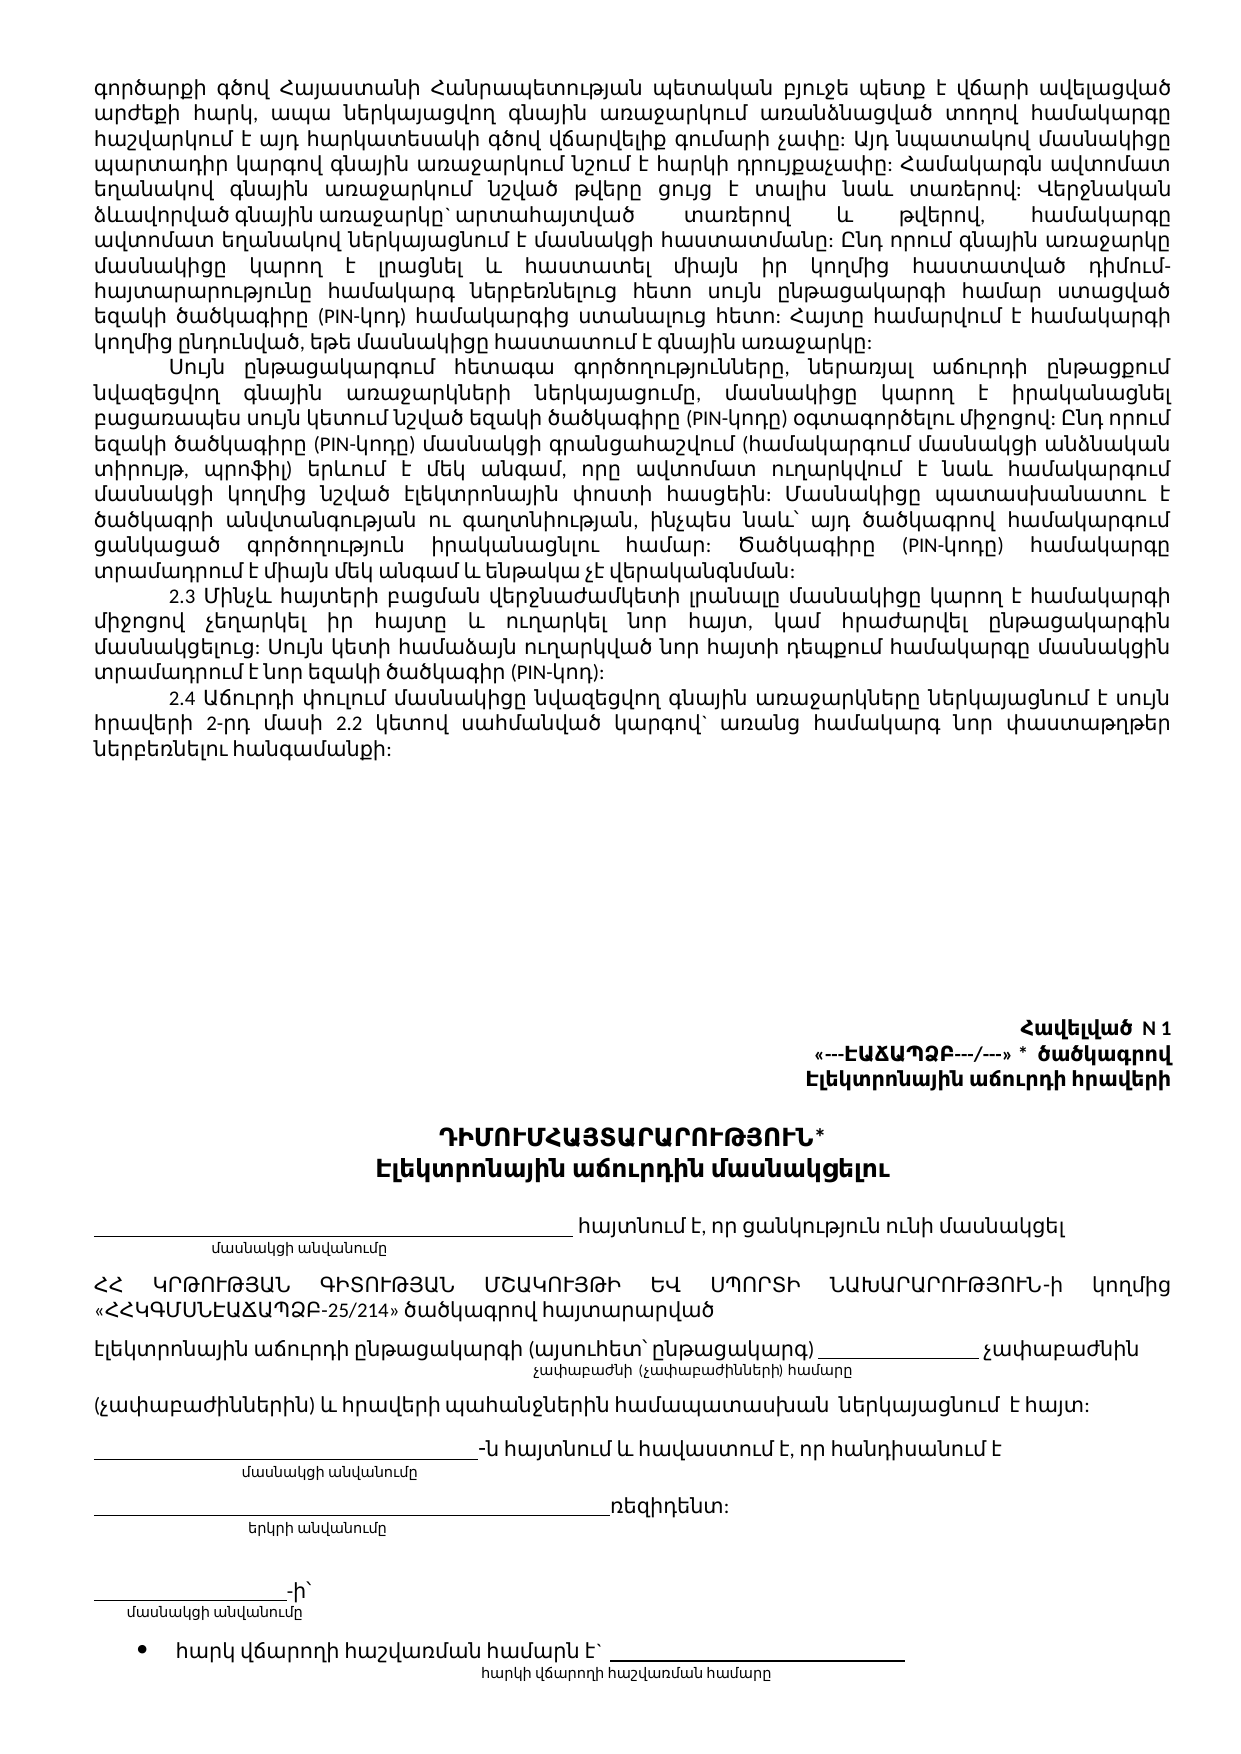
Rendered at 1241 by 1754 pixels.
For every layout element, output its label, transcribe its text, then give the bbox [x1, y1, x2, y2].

text Հավելված N 1 [94, 1015, 1171, 1041]
text էլեկտրոնային աճուրդի ընթացակարգի (այսուհետ՝ ընթացակարգ) չափաբաժնին [94, 1336, 1171, 1361]
text հայտնում է, որ ցանկություն ունի մասնակցել [94, 1214, 1171, 1239]
text 2.4 Աճուրդի փուլում մասնակիցը նվազեցվող գնային առաջարկները ներկայացնում է սույն հրավերի 2-րդ մասի 2.2 կետով սահմանված կարգով` առանց համակարգ նոր փաստաթղթեր ներբեռնելու հանգամանքի: [94, 685, 1171, 761]
text Սույն ընթացակարգում հետագա գործողությունները, ներառյալ աճուրդի ընթացքում նվազեցվող գնային առաջարկների ներկայացումը, մասնակիցը կարող է իրականացնել բացառապես սույն կետում նշված եզակի ծածկագիրը (PIN-կոդը) օգտագործելու միջոցով: Ընդ որում եզակի ծածկագիրը (PIN-կոդը) մասնակցի գրանցահաշվում (համակարգում մասնակցի անձնական տիրույթ, պրոֆիլ) երևում է մեկ անգամ, որը ավտոմատ ուղարկվում է նաև համակարգում մասնակցի կողմից նշված էլեկտրոնային փոստի հասցեին: Մասնակիցը պատասխանատու է ծածկագրի անվտանգության ու գաղտնիության, ինչպես նաև՝ այդ ծածկագրով համակարգում ցանկացած գործողություն իրականացնլու համար: Ծածկագիրը (PIN-կոդը) համակարգը տրամադրում է միայն մեկ անգամ և ենթակա չէ վերականգնման: [94, 354, 1171, 583]
text (չափաբաժիններին) և հրավերի պահանջներին համապատասխան ներկայացնում է հայտ: [94, 1392, 1171, 1417]
list հարկ վճարողի հաշվառման համարն է` [138, 1634, 1171, 1665]
text երկրի անվանումը [94, 1519, 1171, 1549]
text հարկի վճարողի հաշվառման համարը [94, 1665, 1171, 1695]
text չափաբաժնի (չափաբաժինների) համարը [94, 1361, 1171, 1392]
text ռեզիդենտ: [94, 1493, 1171, 1519]
text ՀՀ ԿՐԹՈՒԹՅԱՆ ԳԻՏՈՒԹՅԱՆ ՄՇԱԿՈՒՅԹԻ ԵՎ ՍՊՈՐՏԻ ՆԱԽԱՐԱՐՈՒԹՅՈՒՆ-ի կողմից «ՀՀԿԳՄՍՆԷԱՃԱՊՁԲ-25/214» ծածկագրով հայտարարված [94, 1270, 1171, 1323]
text -ի՝ [94, 1578, 1171, 1604]
text «---ԷԱՃԱՊՁԲ---/---» * ծածկագրով [94, 1041, 1171, 1066]
text մասնակցի անվանումը [94, 1604, 1171, 1634]
text Էլեկտրոնային աճուրդի հրավերի [94, 1066, 1171, 1092]
text մասնակցի անվանումը [94, 1463, 1171, 1493]
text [94, 75, 1171, 354]
text մասնակցի անվանումը [94, 1239, 1171, 1270]
text 2.3 Մինչև հայտերի բացման վերջնաժամկետի լրանալը մասնակիցը կարող է համակարգի միջոցով չեղարկել իր հայտը և ուղարկել նոր հայտ, կամ հրաժարվել ընթացակարգին մասնակցելուց: Սույն կետի համաձայն ուղարկված նոր հայտի դեպքում համակարգը մասնակցին տրամադրում է նոր եզակի ծածկագիր (PIN-կոդ): [94, 583, 1171, 685]
text ԴԻՄՈՒՄՀԱՅՏԱՐԱՐՈՒԹՅՈՒՆ* [94, 1122, 1171, 1153]
text -ն հայտնում և հավաստում է, որ հանդիսանում է [94, 1432, 1171, 1463]
subtitle Էլեկտրոնային աճուրդին մասնակցելու [94, 1153, 1171, 1183]
